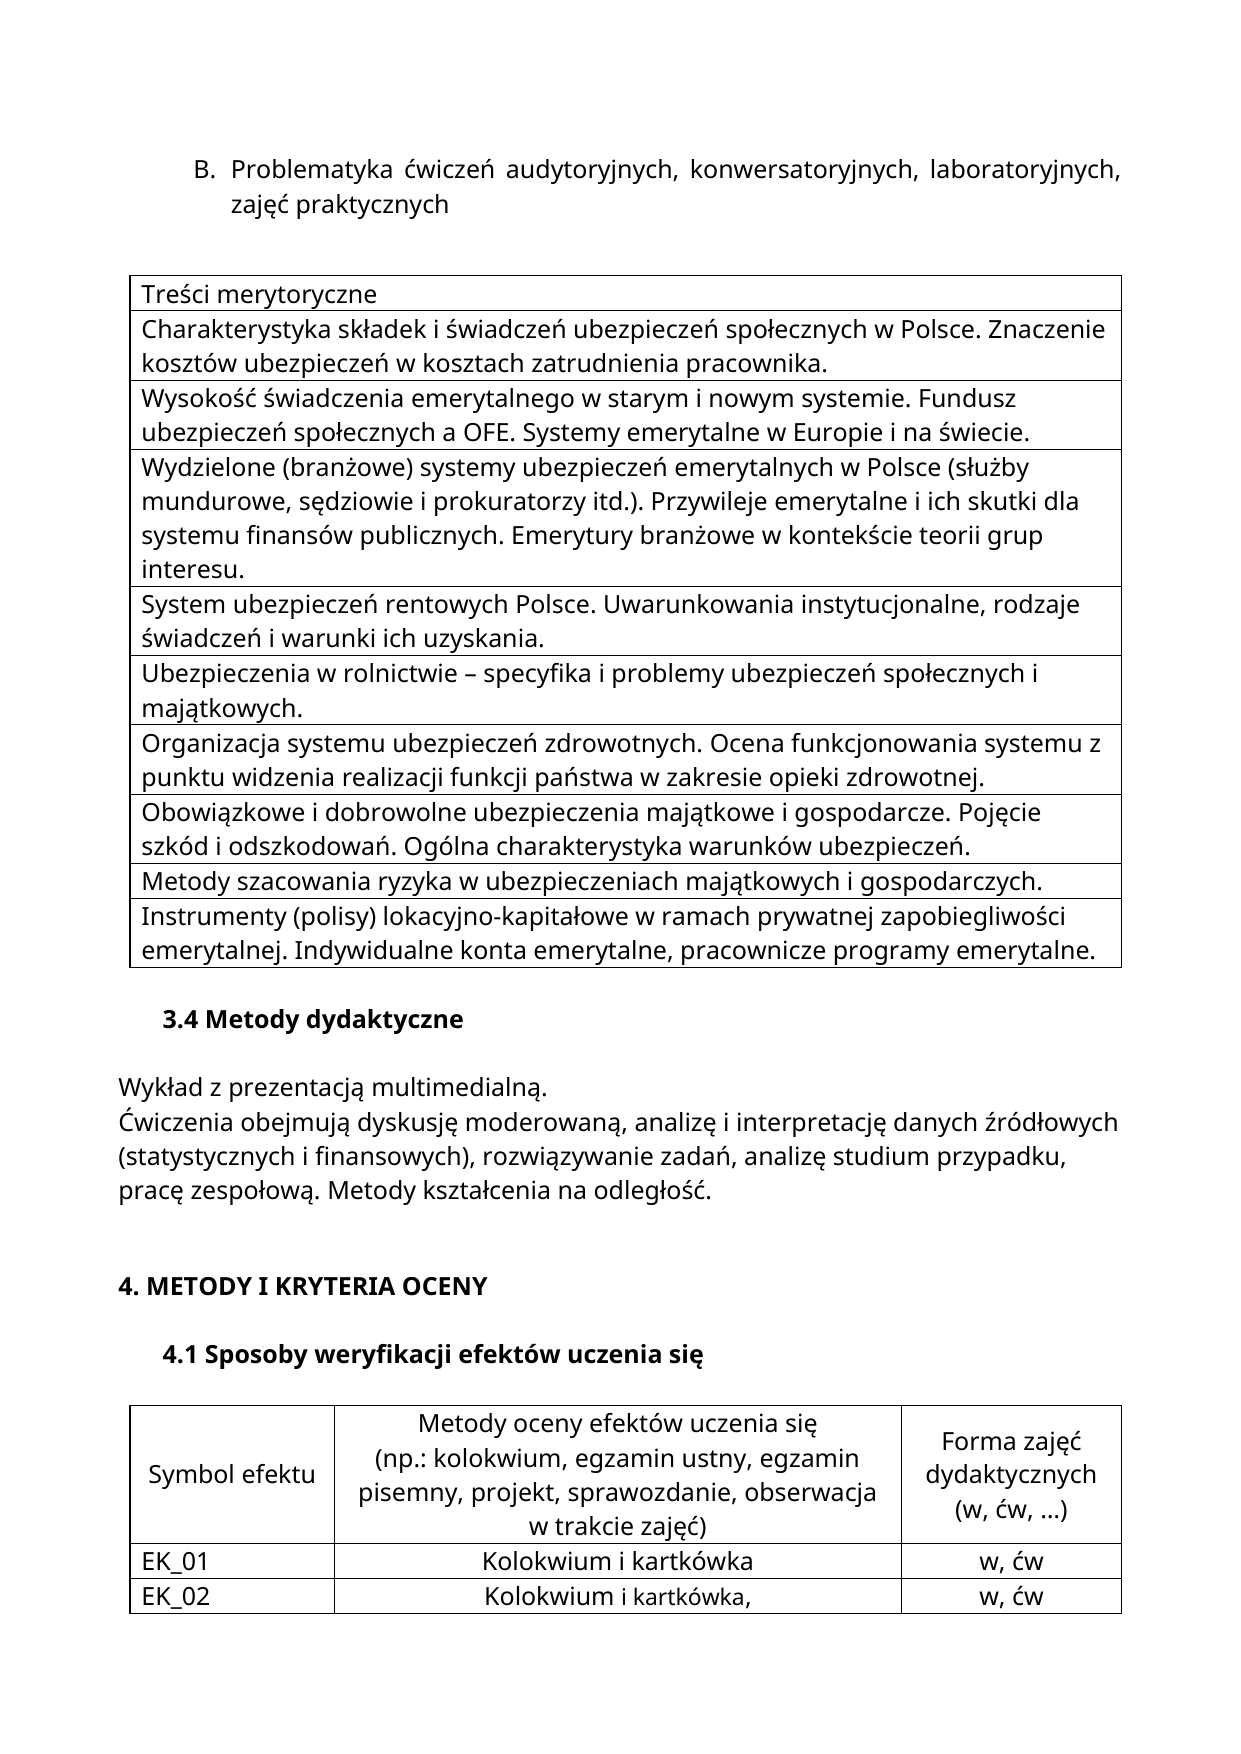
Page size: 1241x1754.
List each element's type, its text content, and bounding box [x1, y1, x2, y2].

text Wykład z prezentacją multimedialną. [118, 1070, 1122, 1104]
table_cell Obowiązkowe i dobrowolne ubezpieczenia majątkowe i gospodarcze. Pojęcie szkód i odszkodowań. Ogólna charakterystyka warunków ubezpieczeń. [131, 795, 1121, 863]
text 4. METODY I KRYTERIA OCENY [118, 1269, 1122, 1303]
table_header Symbol efektu [131, 1406, 334, 1542]
table_header Treści merytoryczne [131, 276, 1121, 310]
table_cell w, ćw [902, 1579, 1121, 1613]
table_cell Metody szacowania ryzyka w ubezpieczeniach majątkowych i gospodarczych. [131, 864, 1121, 898]
table_cell w, ćw [902, 1544, 1121, 1577]
list Problematyka ćwiczeń audytoryjnych, konwersatoryjnych, laboratoryjnych, zajęć praktycznych [193, 152, 1122, 220]
table_cell Kolokwium i kartkówka [335, 1544, 901, 1577]
text 4.1 Sposoby weryfikacji efektów uczenia się [162, 1337, 1122, 1371]
table_cell Ubezpieczenia w rolnictwie – specyfika i problemy ubezpieczeń społecznych i majątkowych. [131, 656, 1121, 724]
table_cell Organizacja systemu ubezpieczeń zdrowotnych. Ocena funkcjonowania systemu z punktu widzenia realizacji funkcji państwa w zakresie opieki zdrowotnej. [131, 725, 1121, 793]
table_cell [335, 1579, 901, 1613]
table_cell EK_02 [131, 1579, 334, 1613]
table_cell System ubezpieczeń rentowych Polsce. Uwarunkowania instytucjonalne, rodzaje świadczeń i warunki ich uzyskania. [131, 587, 1121, 655]
table_cell Instrumenty (polisy) lokacyjno-kapitałowe w ramach prywatnej zapobiegliwości emerytalnej. Indywidualne konta emerytalne, pracownicze programy emerytalne. [131, 899, 1121, 967]
text Ćwiczenia obejmują dyskusję moderowaną, analizę i interpretację danych źródłowych (statystycznych i finansowych), rozwiązywanie zadań, analizę studium przypadku, pracę zespołową. Metody kształcenia na odległość. [118, 1104, 1122, 1206]
table_header Forma zajęć dydaktycznych (w, ćw, …) [902, 1406, 1121, 1542]
table_cell Wydzielone (branżowe) systemy ubezpieczeń emerytalnych w Polsce (służby mundurowe, sędziowie i prokuratorzy itd.). Przywileje emerytalne i ich skutki dla systemu finansów publicznych. Emerytury branżowe w kontekście teorii grup interesu. [131, 450, 1121, 586]
text 3.4 Metody dydaktyczne [162, 1002, 1122, 1036]
table_cell EK_01 [131, 1544, 334, 1577]
table_cell Wysokość świadczenia emerytalnego w starym i nowym systemie. Fundusz ubezpieczeń społecznych a OFE. Systemy emerytalne w Europie i na świecie. [131, 381, 1121, 449]
table_cell Charakterystyka składek i świadczeń ubezpieczeń społecznych w Polsce. Znaczenie kosztów ubezpieczeń w kosztach zatrudnienia pracownika. [131, 311, 1121, 379]
table_header Metody oceny efektów uczenia się (np.: kolokwium, egzamin ustny, egzamin pisemny, projekt, sprawozdanie, obserwacja w trakcie zajęć) [335, 1406, 901, 1542]
